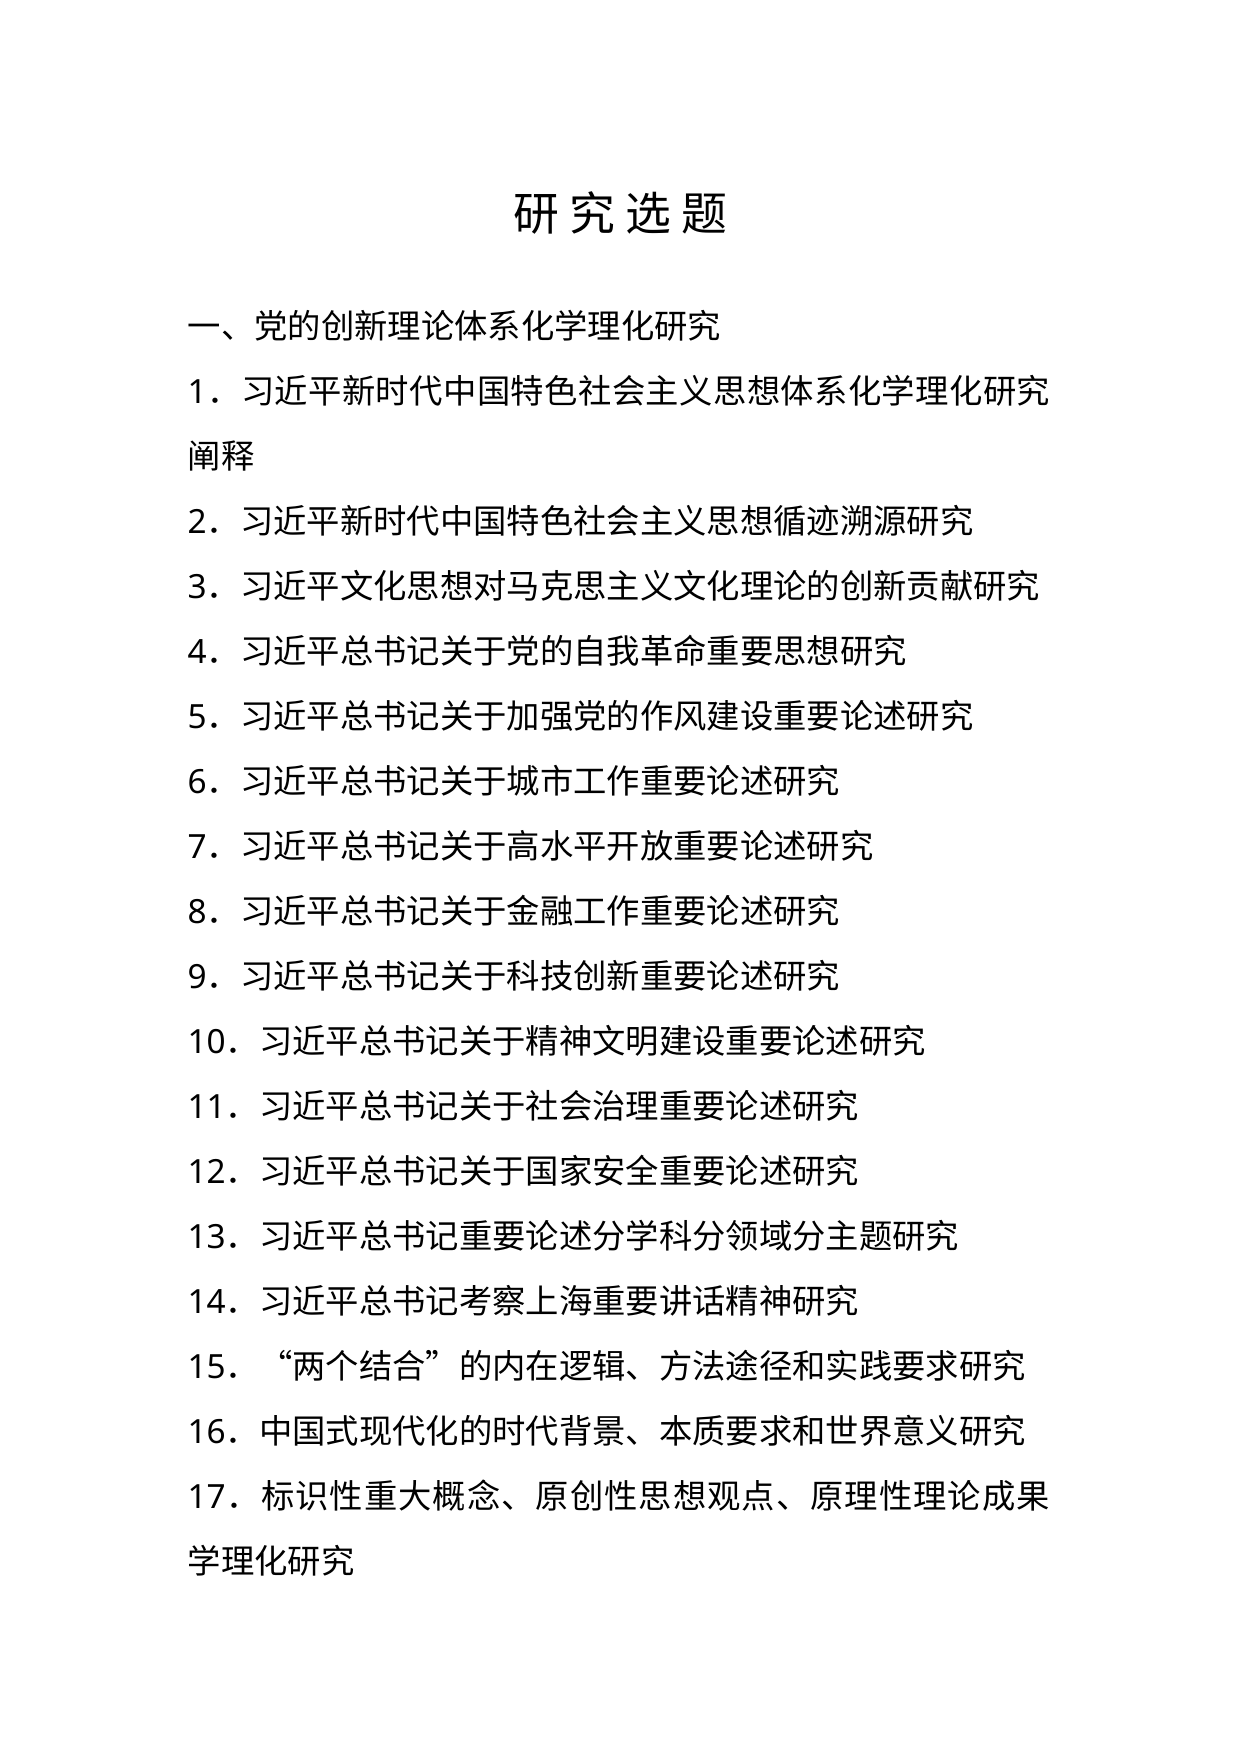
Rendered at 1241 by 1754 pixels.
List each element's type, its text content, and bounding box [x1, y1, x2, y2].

text 研 究 选 题 [187, 162, 1053, 259]
text 5．习近平总书记关于加强党的作风建设重要论述研究 [187, 682, 1053, 747]
text 3．习近平文化思想对马克思主义文化理论的创新贡献研究 [187, 552, 1053, 617]
text 9．习近平总书记关于科技创新重要论述研究 [187, 942, 1053, 1007]
text 2．习近平新时代中国特色社会主义思想循迹溯源研究 [187, 487, 1053, 552]
text 15．“两个结合”的内在逻辑、方法途径和实践要求研究 [187, 1332, 1053, 1397]
text 13．习近平总书记重要论述分学科分领域分主题研究 [187, 1202, 1053, 1267]
text 4．习近平总书记关于党的自我革命重要思想研究 [187, 617, 1053, 682]
text 17．标识性重大概念、原创性思想观点、原理性理论成果学理化研究 [187, 1462, 1053, 1592]
text 14．习近平总书记考察上海重要讲话精神研究 [187, 1267, 1053, 1332]
text 16．中国式现代化的时代背景、本质要求和世界意义研究 [187, 1397, 1053, 1462]
text 一、党的创新理论体系化学理化研究 [187, 292, 1053, 357]
text 7．习近平总书记关于高水平开放重要论述研究 [187, 812, 1053, 877]
text 11．习近平总书记关于社会治理重要论述研究 [187, 1072, 1053, 1137]
text 10．习近平总书记关于精神文明建设重要论述研究 [187, 1007, 1053, 1072]
text 12．习近平总书记关于国家安全重要论述研究 [187, 1137, 1053, 1202]
text 1．习近平新时代中国特色社会主义思想体系化学理化研究阐释 [187, 357, 1053, 487]
text 8．习近平总书记关于金融工作重要论述研究 [187, 877, 1053, 942]
text 6．习近平总书记关于城市工作重要论述研究 [187, 747, 1053, 812]
